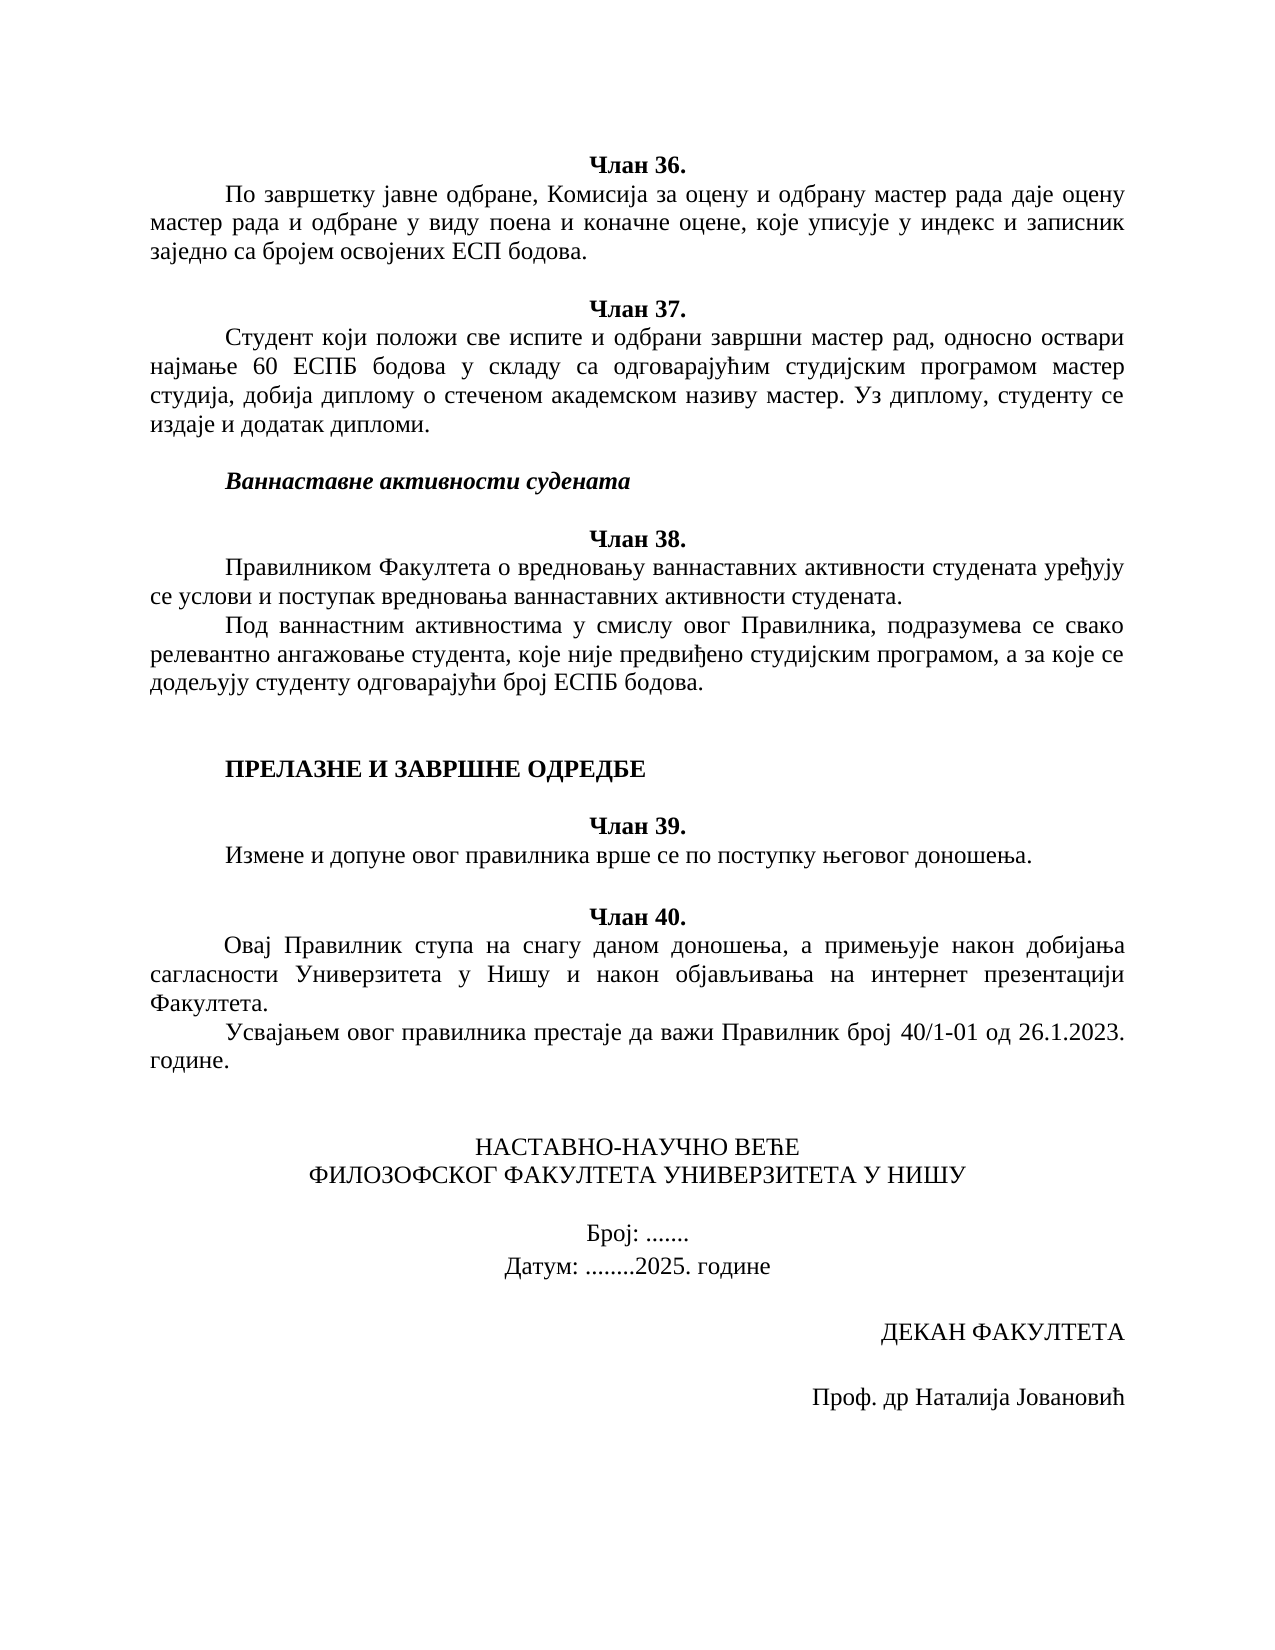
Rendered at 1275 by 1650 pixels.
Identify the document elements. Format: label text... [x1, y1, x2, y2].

text Измене и допуне овог правилника врше се по поступку његовог доношења. [150, 840, 1125, 869]
text ФИЛОЗОФСКОГ ФАКУЛТЕТА УНИВЕРЗИТЕТА У НИШУ [150, 1161, 1125, 1189]
text Члан 37. [150, 294, 1125, 322]
text Ваннаставне активности судената [150, 466, 1125, 495]
text Правилником Факултета о вредновању ваннаставних активности студената уређују се услови и поступак вредновања ваннаставних активности студената. [150, 552, 1125, 610]
text ДЕКАН ФАКУЛТЕТА [150, 1317, 1125, 1346]
text Под ваннастним активностима у смислу овог Правилника, подразумева се свако релевантно ангажовање студента, које није предвиђено студијским програмом, а за које се додељују студенту одговарајући број ЕСПБ бодова. [150, 610, 1125, 696]
text Студент који положи све испите и одбрани завршни мастер рад, односно оствари најмање 60 ЕСПБ бодова у складу са одговарајућим студијским програмом мастер студија, добија диплому о стеченом академском називу мастер. Уз диплому, студенту се издаје и додатак дипломи. [150, 322, 1125, 437]
text НАСТАВНО-НАУЧНО ВЕЋЕ [150, 1132, 1125, 1161]
text Усвајањем овог правилника престаје да важи Правилник број 40/1-01 од 26.1.2023. године. [150, 1017, 1125, 1074]
text Број: ....... [150, 1218, 1125, 1247]
text Члан 39. [150, 811, 1125, 840]
text Члан 38. [150, 524, 1125, 552]
text ПРЕЛАЗНЕ И ЗАВРШНЕ ОДРЕДБЕ [150, 754, 1125, 782]
text Члан 40. [150, 902, 1125, 931]
text Проф. др Наталија Јовановић [150, 1382, 1125, 1411]
text Члaн 36. [150, 150, 1125, 179]
text Овај Правилник ступа на снагу даном доношења, а примењује након добијања сагласности Универзитета у Нишу и након објављивања на интернет презентацији Факултета. [150, 931, 1125, 1017]
text По завршетку јавне одбране, Комисија за оцену и одбрану мастер рада даје оцену мастер рада и одбране у виду поена и коначне оцене, које уписује у индекс и записник заједно са бројем освојених ЕСП бодова. [150, 179, 1125, 265]
text Датум: ........2025. године [150, 1251, 1125, 1280]
